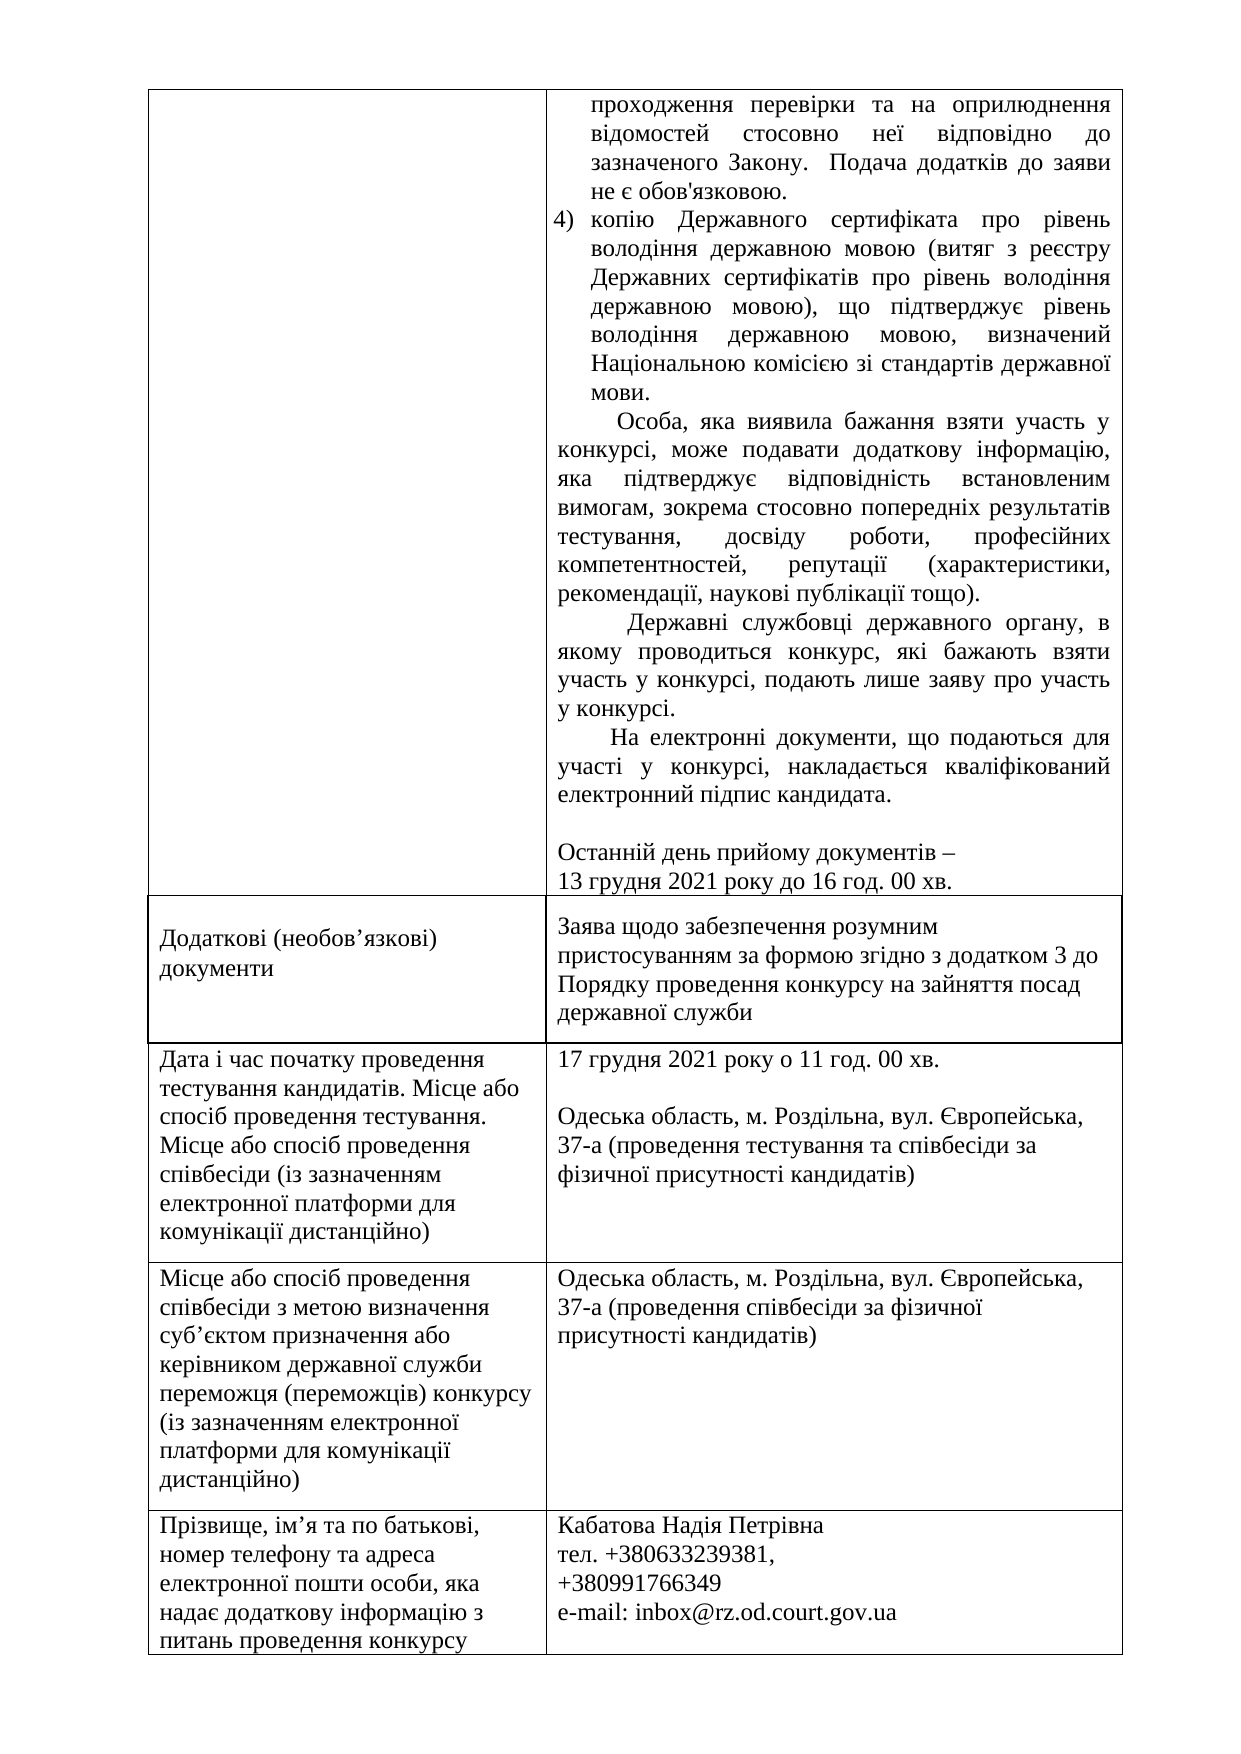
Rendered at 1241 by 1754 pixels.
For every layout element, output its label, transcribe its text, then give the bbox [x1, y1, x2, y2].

table_cell Місце або спосіб проведення співбесіди з метою визначення суб’єктом призначення або керівником державної служби переможця (переможців) конкурсу (із зазначенням електронної платформи для комунікації дистанційно) [149, 1263, 546, 1509]
table_cell Додаткові (необов’язкові) документи [149, 896, 545, 1042]
table_cell Одеська область, м. Роздільна, вул. Європейська, 37-а (проведення співбесіди за фізичної присутності кандидатів) [547, 1263, 1122, 1509]
table_cell Дата і час початку проведення тестування кандидатів. Місце або спосіб проведення тестування. Місце або спосіб проведення співбесіди (із зазначенням електронної платформи для комунікації дистанційно) [149, 1044, 546, 1262]
table_cell Заява щодо забезпечення розумним пристосуванням за формою згідно з додатком 3 до Порядку проведення конкурсу на зайняття посад державної служби [547, 896, 1121, 1042]
table_cell 17 грудня 2021 року о 11 год. 00 хв. Одеська область, м. Роздільна, вул. Європейська, 37-а (проведення тестування та співбесіди за фізичної присутності кандидатів) [547, 1044, 1122, 1262]
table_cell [547, 1511, 1122, 1654]
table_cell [149, 90, 546, 894]
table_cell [547, 90, 1122, 894]
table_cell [149, 1511, 546, 1654]
